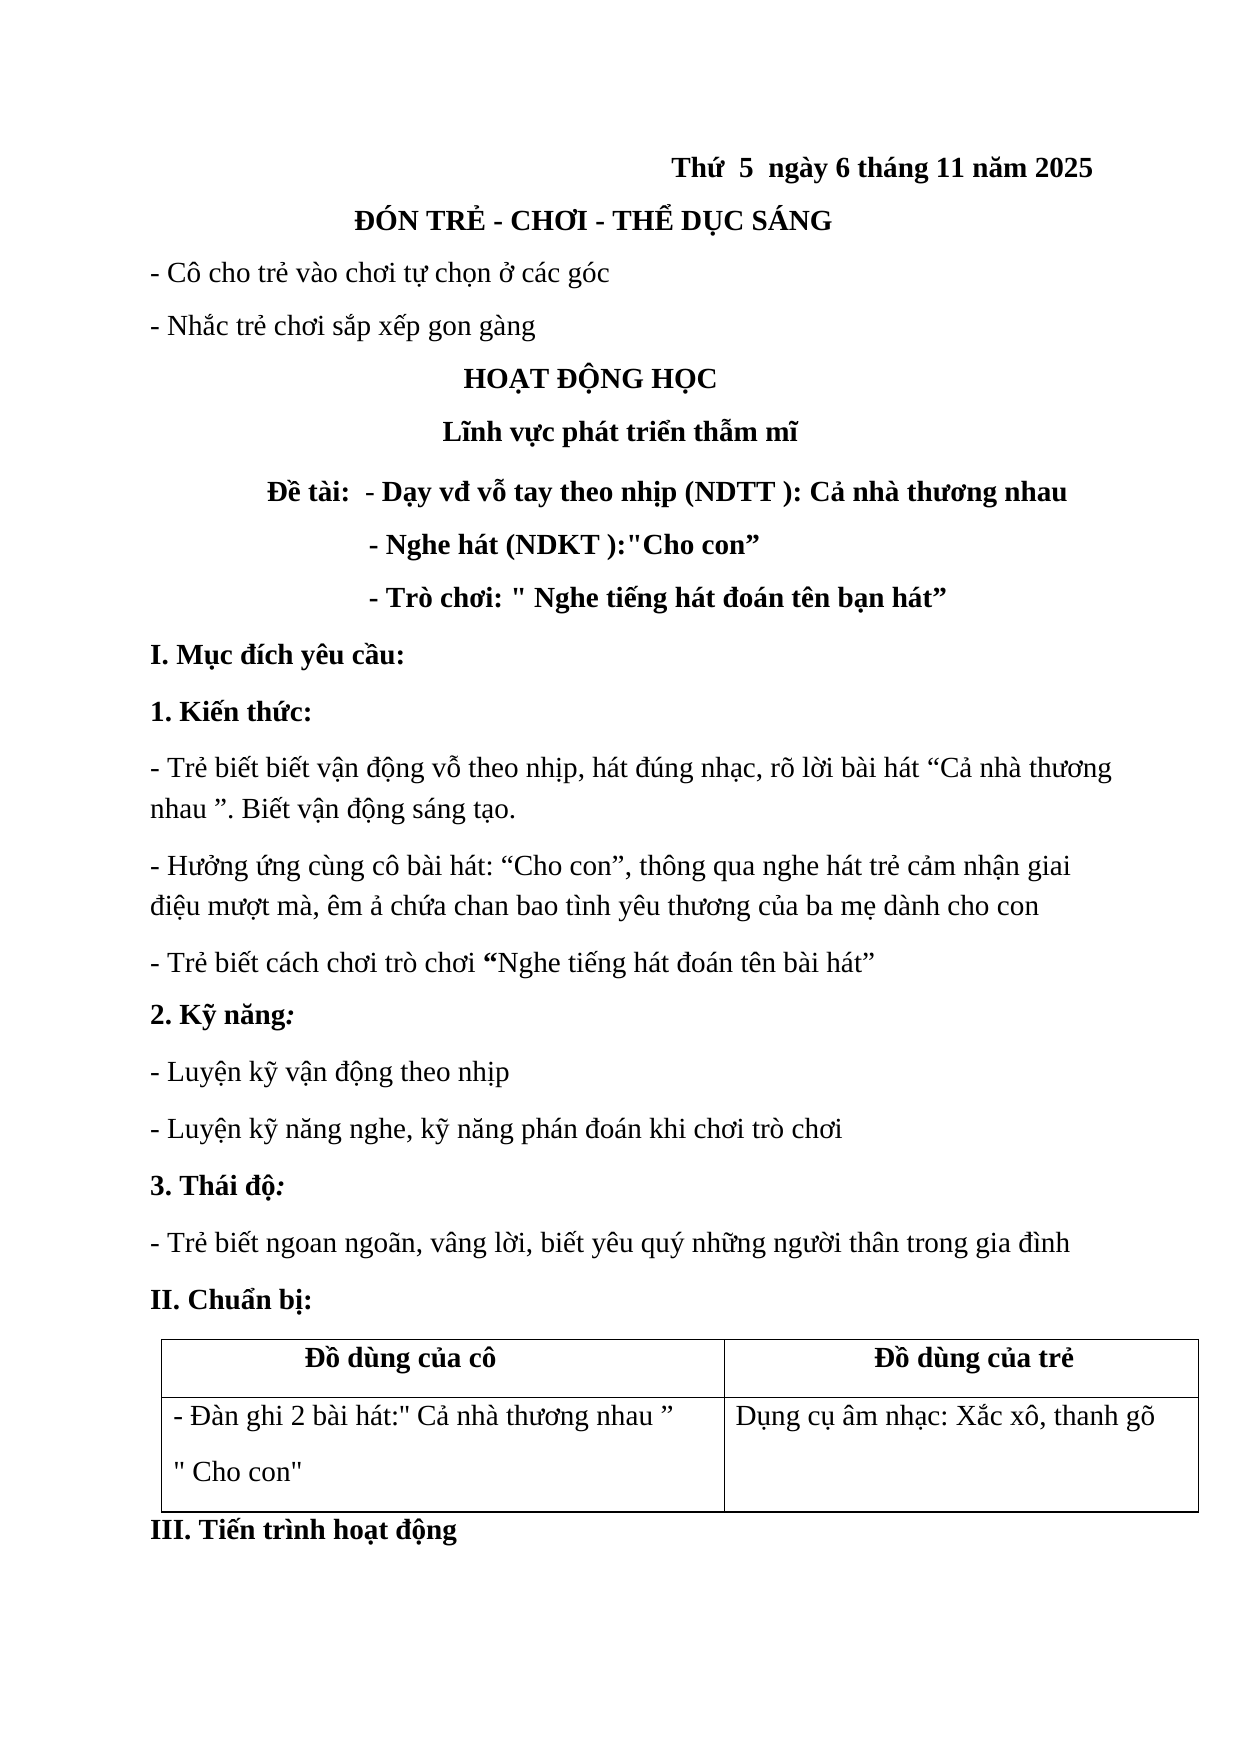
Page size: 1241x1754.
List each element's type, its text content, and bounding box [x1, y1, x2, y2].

text - Nghe hát (NDKT ):"Cho con” [150, 527, 1090, 561]
text 2. Kỹ năng: [150, 997, 1127, 1031]
text - Trò chơi: " Nghe tiếng hát đoán tên bạn hát” [150, 580, 1127, 613]
text HOẠT ĐỘNG HỌC [157, 361, 1183, 395]
table_header Đồ dùng của trẻ [725, 1340, 1198, 1397]
text Thứ 5 ngày 6 tháng 11 năm 2025 [94, 150, 1093, 183]
text ĐÓN TRẺ - CHƠI - THỂ DỤC SÁNG [94, 203, 1093, 236]
text - Trẻ biết biết vận động vỗ theo nhịp, hát đúng nhạc, rõ lời bài hát “Cả nhà thương nhau ”. Biết vận động sáng tạo. [150, 751, 1127, 824]
table_header Đồ dùng của cô [162, 1340, 724, 1397]
text 1. Kiến thức: [150, 694, 1127, 727]
text - Trẻ biết cách chơi trò chơi “Nghe tiếng hát đoán tên bài hát” [150, 945, 1090, 978]
text - Trẻ biết ngoan ngoãn, vâng lời, biết yêu quý những người thân trong gia đình [150, 1225, 1127, 1258]
table_cell Dụng cụ âm nhạc: Xắc xô, thanh gõ [725, 1398, 1198, 1511]
text - Luyện kỹ vận động theo nhịp [150, 1054, 1127, 1088]
text Đề tài: - Dạy vđ vỗ tay theo nhịp (NDTT ): Cả nhà thương nhau [150, 474, 1090, 508]
text Lĩnh vực phát triển thẫm mĩ [150, 414, 1090, 448]
text - Cô cho trẻ vào chơi tự chọn ở các góc [150, 256, 1090, 289]
text 3. Thái độ: [150, 1168, 1127, 1202]
text - Nhắc trẻ chơi sắp xếp gon gàng [150, 308, 1090, 342]
text III. Tiến trình hoạt động [150, 1512, 1127, 1546]
table_cell - Đàn ghi 2 bài hát:'' Cả nhà thương nhau ” " Cho con" [162, 1398, 724, 1511]
text - Hưởng ứng cùng cô bài hát: “Cho con”, thông qua nghe hát trẻ cảm nhận giai điệu mượt mà, êm ả chứa chan bao tình yêu thương của ba mẹ dành cho con [150, 848, 1127, 921]
text II. Chuẩn bị: [150, 1282, 1127, 1315]
text - Luyện kỹ năng nghe, kỹ năng phán đoán khi chơi trò chơi [150, 1111, 1127, 1145]
text I. Mục đích yêu cầu: [150, 637, 1127, 670]
